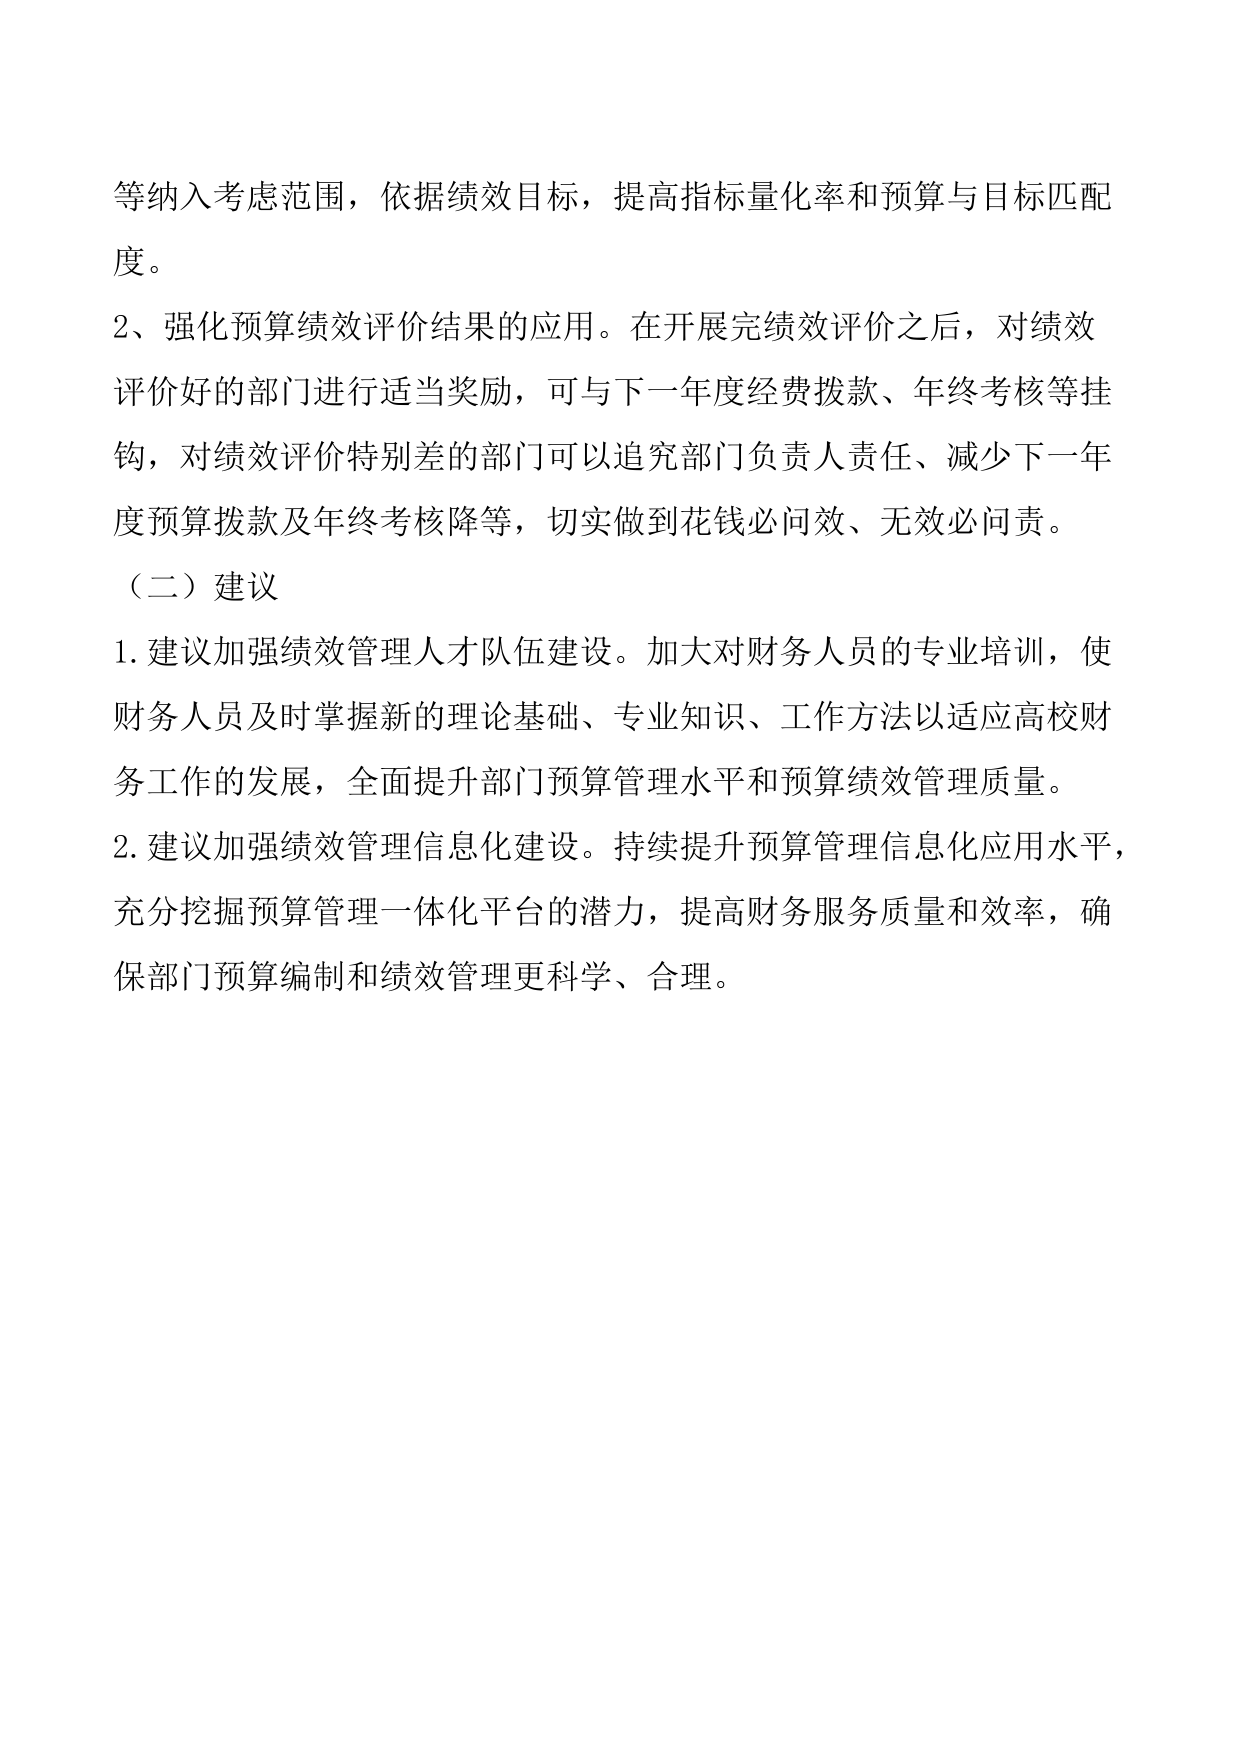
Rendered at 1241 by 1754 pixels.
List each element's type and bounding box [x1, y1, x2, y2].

text [112, 162, 1128, 1007]
